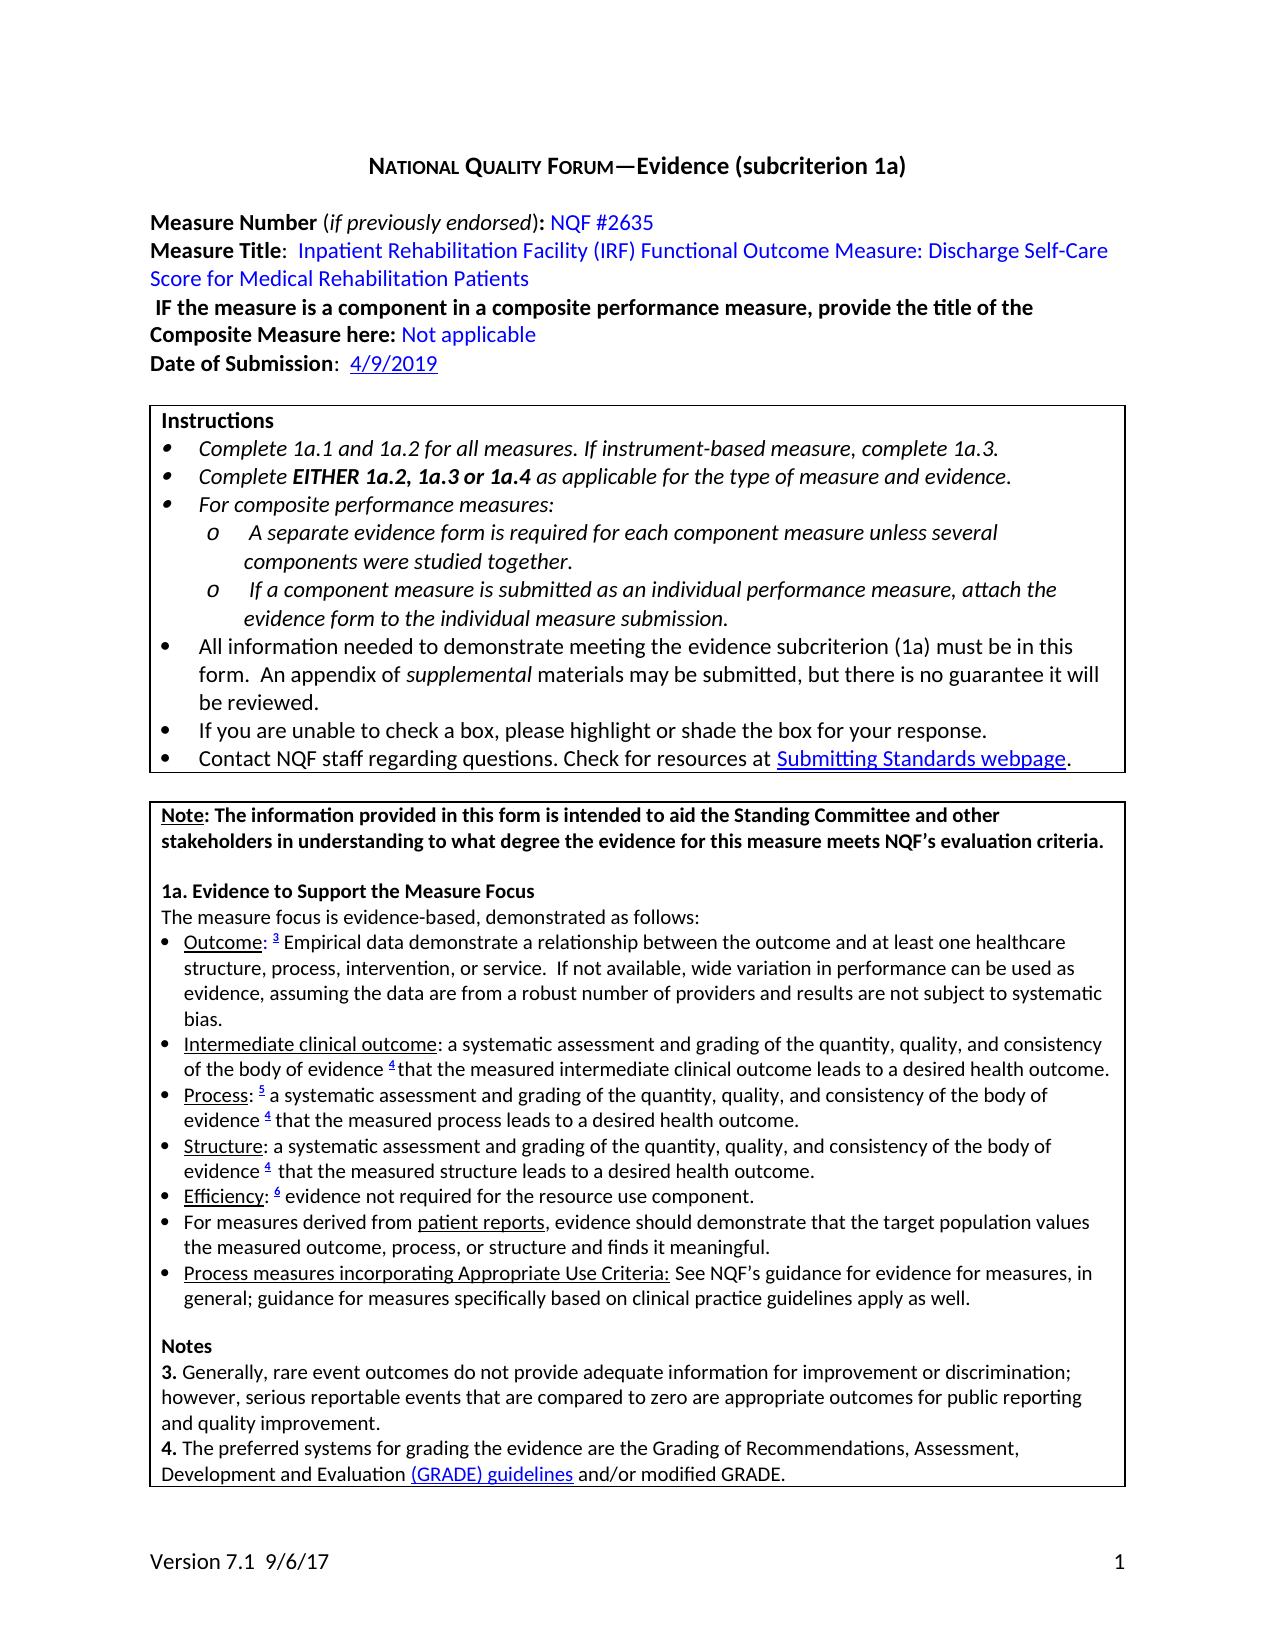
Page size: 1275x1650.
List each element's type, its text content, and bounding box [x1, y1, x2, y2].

text Date of Submission: [150, 349, 1125, 377]
text National Quality Forum—Evidence (subcriterion 1a) [150, 150, 1125, 181]
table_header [151, 803, 1124, 1486]
text IF the measure is a component in a composite performance measure, provide the title of the Composite Measure here: [150, 293, 1125, 349]
text Measure Title: [150, 237, 1125, 293]
text Measure Number (if previously endorsed): [150, 208, 1125, 237]
table_header Instructions Complete 1a.1 and 1a.2 for all measures. If instrument-based measure, complete 1a.3. Complete EITHER 1a.2, 1a.3 or 1a.4 as applicable for the type of measure and evidence. For composite performance measures: A separate evidence form is required for each component measure unless several components were studied together. If a component measure is submitted as an individual performance measure, attach the evidence form to the individual measure submission. All information needed to demonstrate meeting the evidence subcriterion (1a) must be in this form. An appendix of supplemental materials may be submitted, but there is no guarantee it will be reviewed. If you are unable to check a box, please highlight or shade the box for your response. Contact NQF staff regarding questions. Check for resources at Submitting Standards webpage. [151, 406, 1124, 772]
